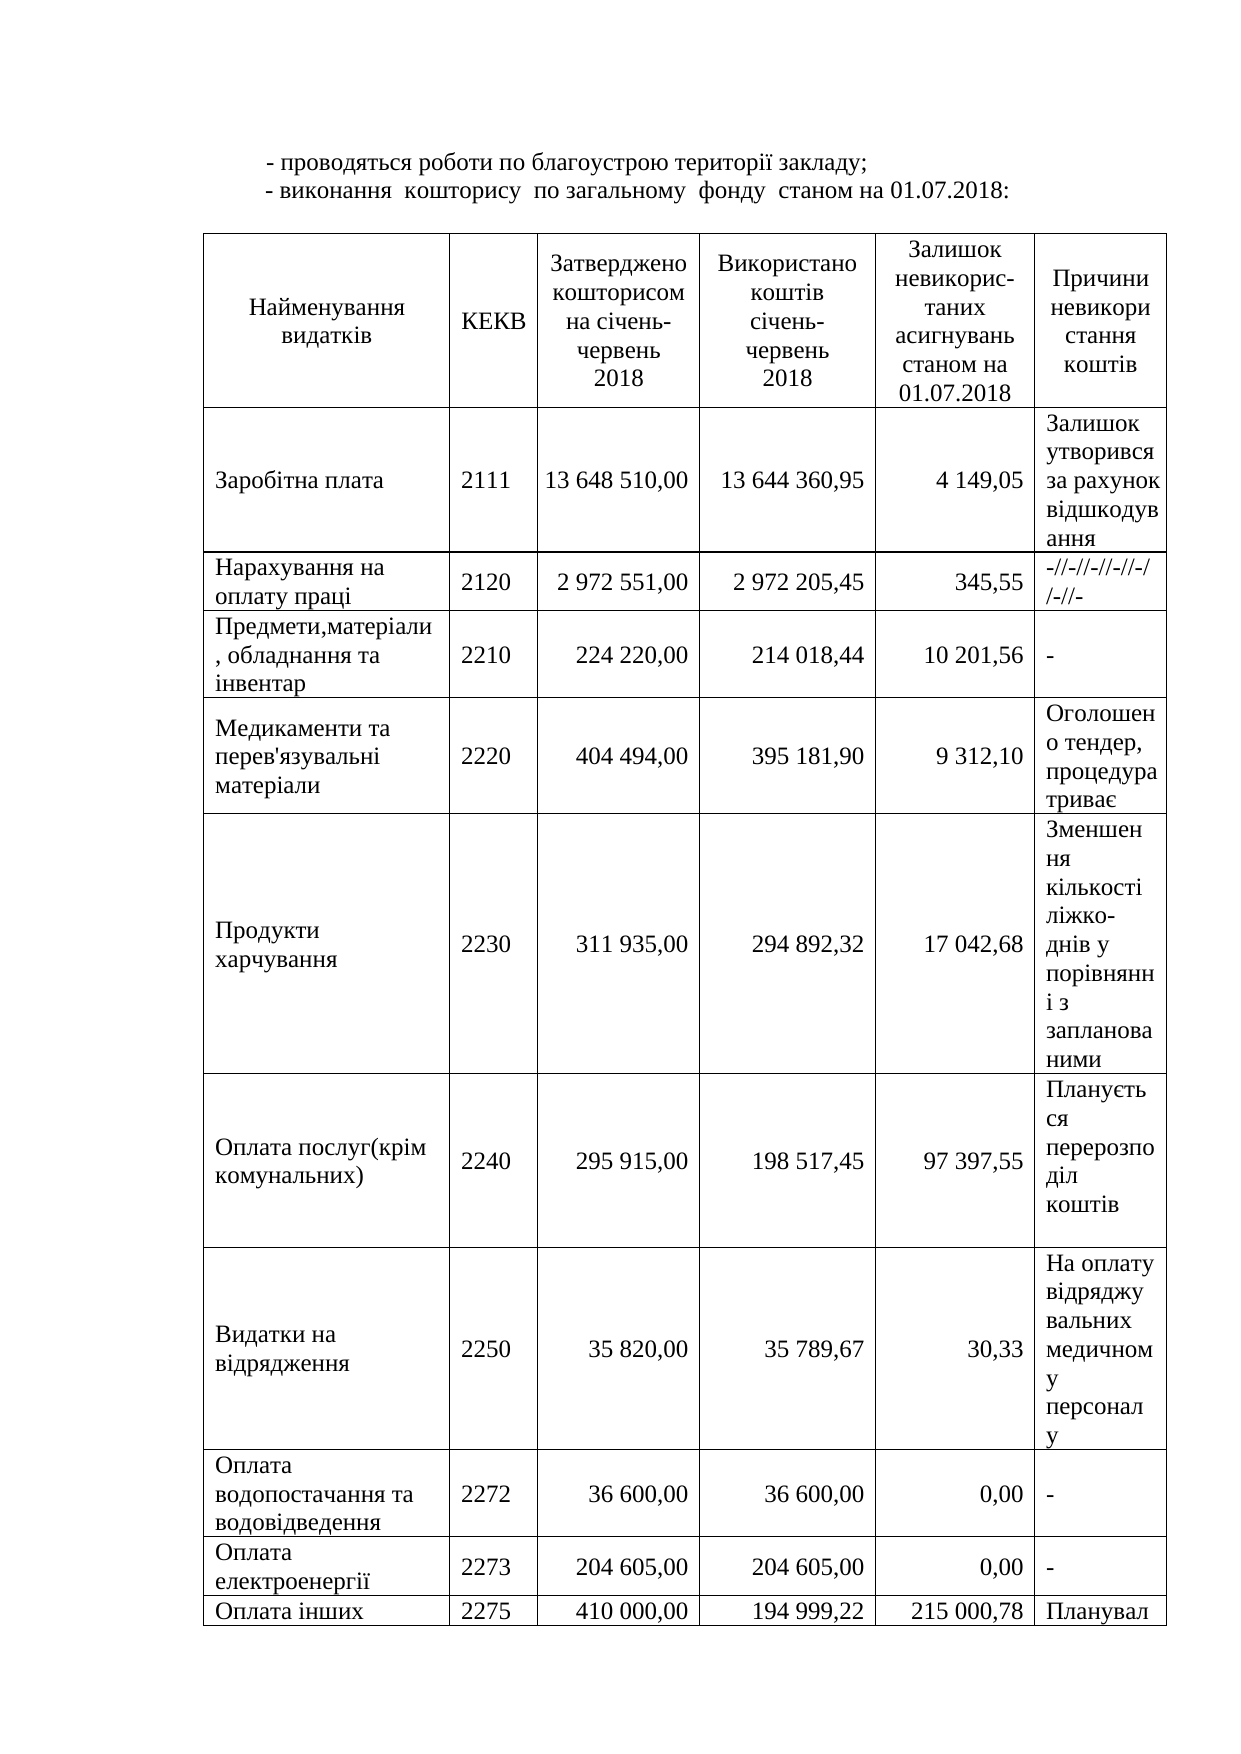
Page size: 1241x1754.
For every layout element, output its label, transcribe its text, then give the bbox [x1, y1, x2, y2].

text - проводяться роботи по благоустрою території закладу; [177, 147, 1152, 176]
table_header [166, 176, 1240, 1626]
